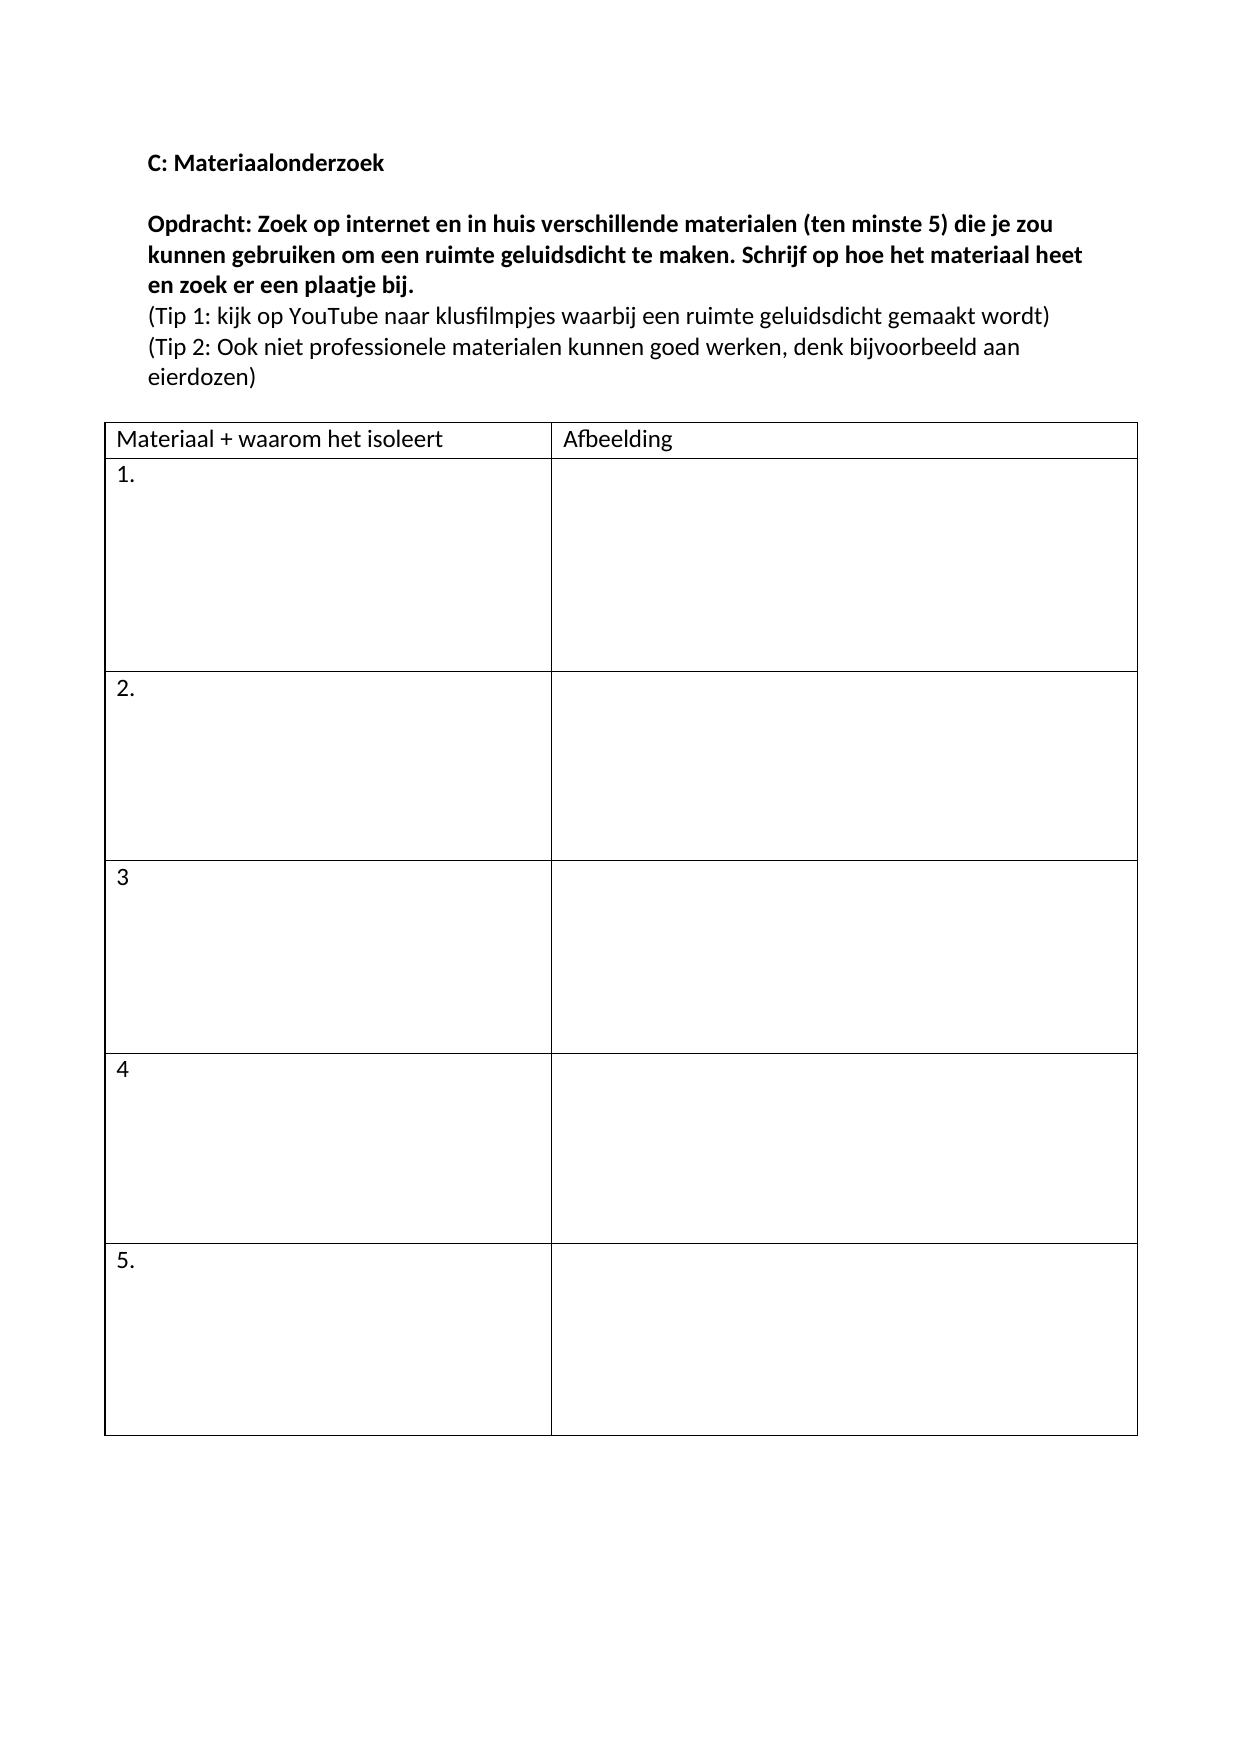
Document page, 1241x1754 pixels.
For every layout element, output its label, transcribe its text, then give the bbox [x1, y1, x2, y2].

table_cell 5. [106, 1244, 551, 1435]
table_cell 1. [106, 459, 551, 671]
table_cell [552, 672, 1137, 860]
text Opdracht: Zoek op internet en in huis verschillende materialen (ten minste 5) die je zou kunnen gebruiken om een ruimte geluidsdicht te maken. Schrijf op hoe het materiaal heet en zoek er een plaatje bij. [148, 209, 1093, 300]
table_cell 4 [106, 1054, 551, 1243]
table_cell [552, 861, 1137, 1052]
table_cell [552, 1054, 1137, 1243]
table_cell 2. [106, 672, 551, 860]
table_cell [552, 459, 1137, 671]
table_header Afbeelding [552, 423, 1137, 458]
table_header Materiaal + waarom het isoleert [106, 423, 551, 458]
text (Tip 1: kijk op YouTube naar klusfilmpjes waarbij een ruimte geluidsdicht gemaakt wordt) (Tip 2: Ook niet professionele materialen kunnen goed werken, denk bijvoorbeeld aan eierdozen) [148, 300, 1093, 392]
table_cell [552, 1244, 1137, 1435]
text C: Materiaalonderzoek [148, 148, 1093, 178]
table_cell 3 [106, 861, 551, 1052]
